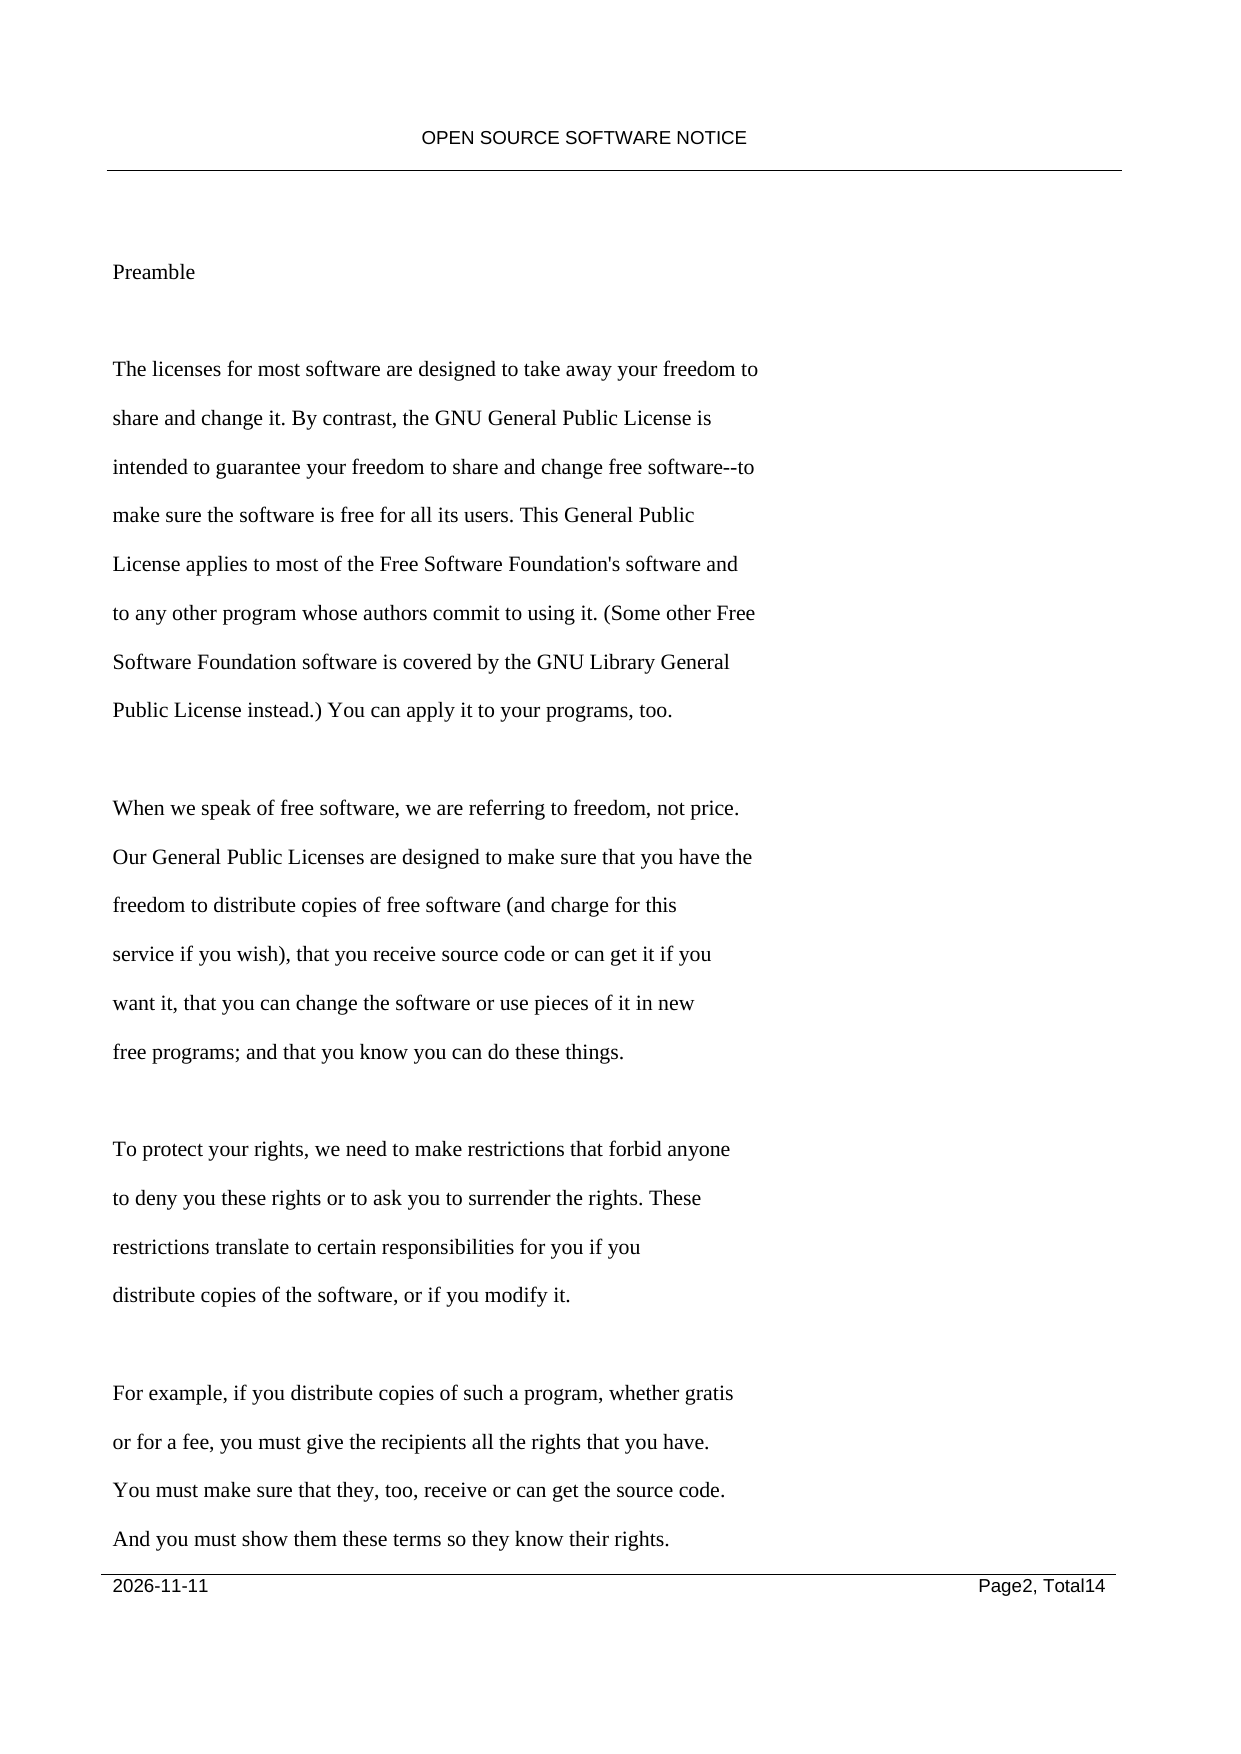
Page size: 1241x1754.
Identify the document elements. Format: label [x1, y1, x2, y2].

text [112, 206, 1128, 1555]
